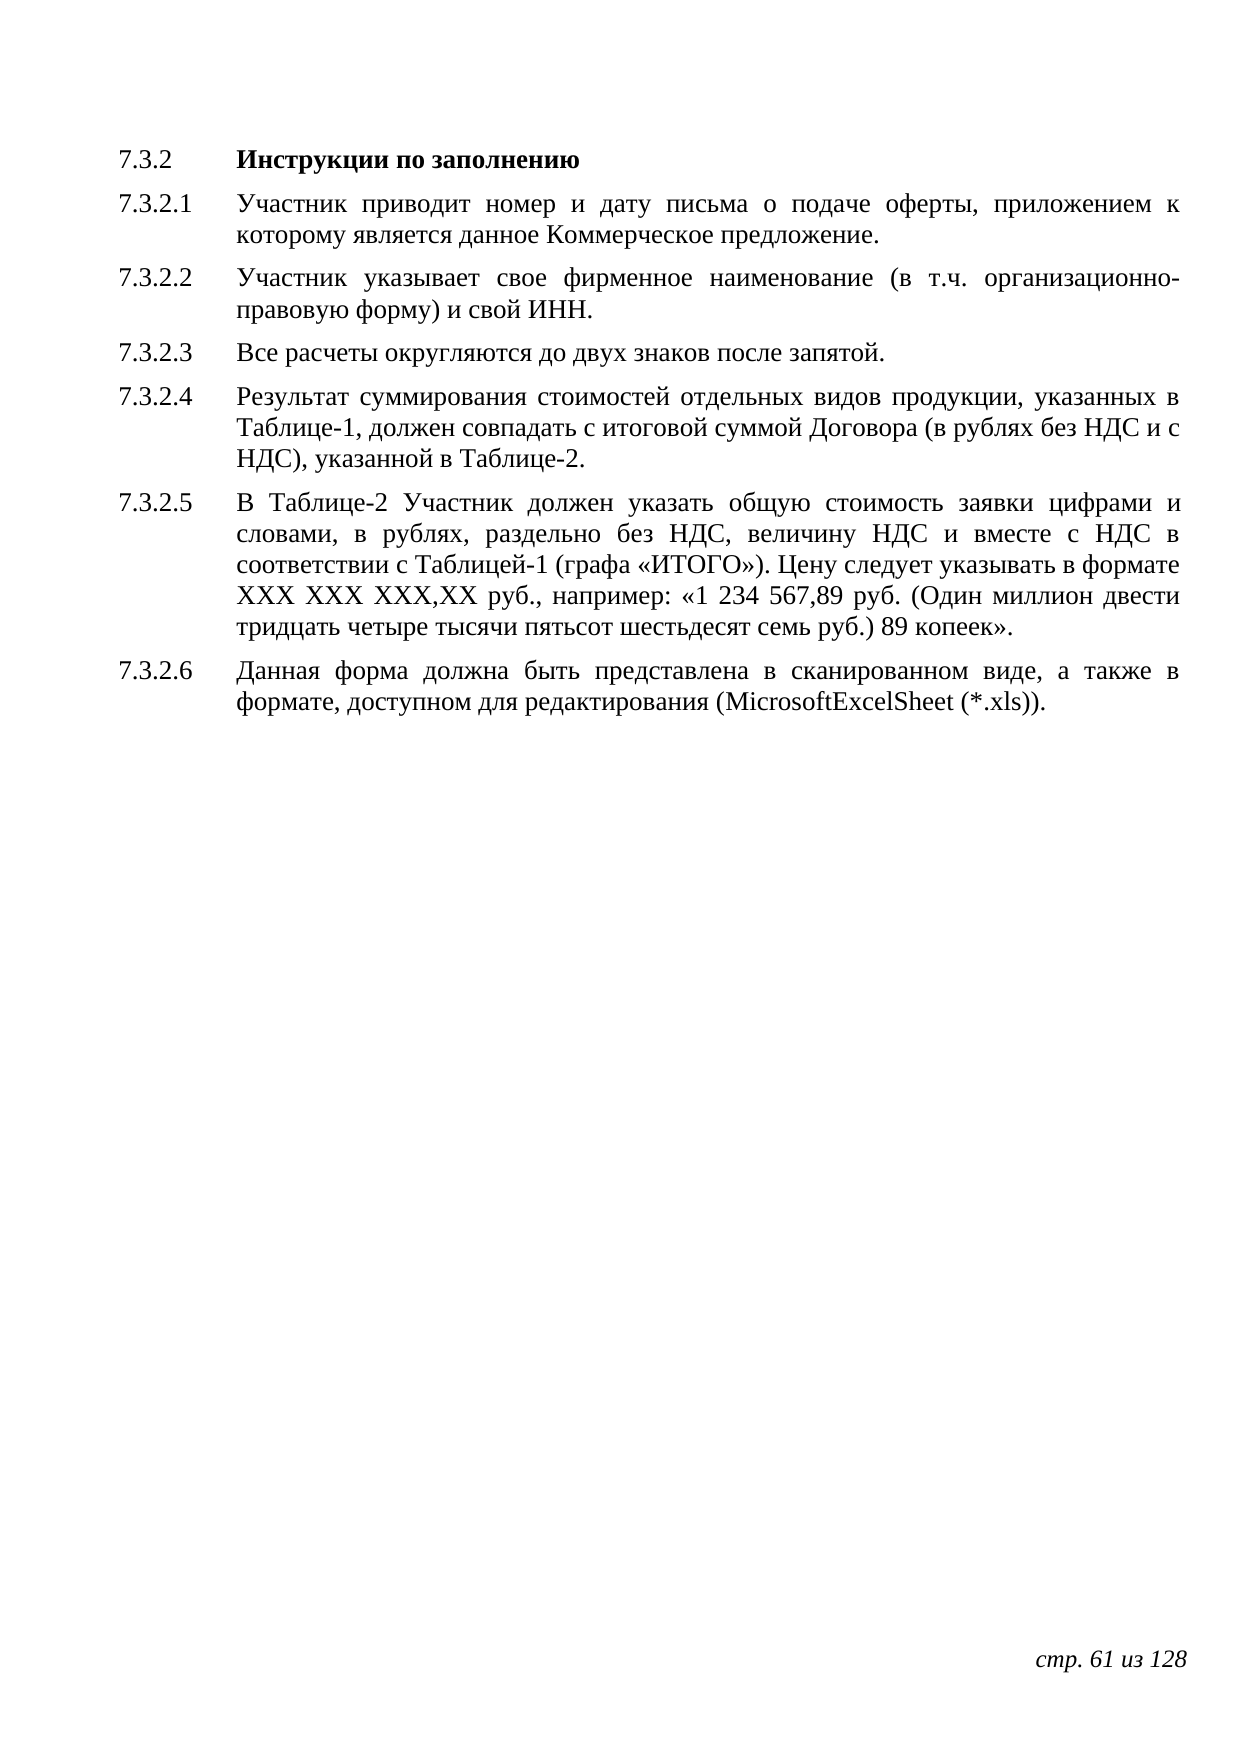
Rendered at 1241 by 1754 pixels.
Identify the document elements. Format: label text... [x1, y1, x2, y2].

text Все расчеты округляются до двух знаков после запятой. [118, 336, 1181, 367]
text В Таблице-2 Участник должен указать общую стоимость заявки цифрами и словами, в рублях, раздельно без НДС, величину НДС и вместе с НДС в соответствии с Таблицей-1 (графа «ИТОГО»). Цену следует указывать в формате ХХХ ХХХ ХХХ,ХХ руб., например: «1 234 567,89 руб. (Один миллион двести тридцать четыре тысячи пятьсот шестьдесят семь руб.) 89 копеек». [118, 486, 1181, 642]
text Инструкции по заполнению [118, 143, 1181, 174]
text Результат суммирования стоимостей отдельных видов продукции, указанных в Таблице-1, должен совпадать с итоговой суммой Договора (в рублях без НДС и с НДС), указанной в Таблице-2. [118, 380, 1181, 473]
text Участник приводит номер и дату письма о подаче оферты, приложением к которому является данное Коммерческое предложение. [118, 187, 1181, 249]
text Участник указывает свое фирменное наименование (в т.ч. организационно-правовую форму) и свой ИНН. [118, 262, 1181, 324]
text Данная форма должна быть представлена в сканированном виде, а также в формате, доступном для редактирования (MicrosoftExcelSheet (*.xls)). [118, 654, 1181, 716]
